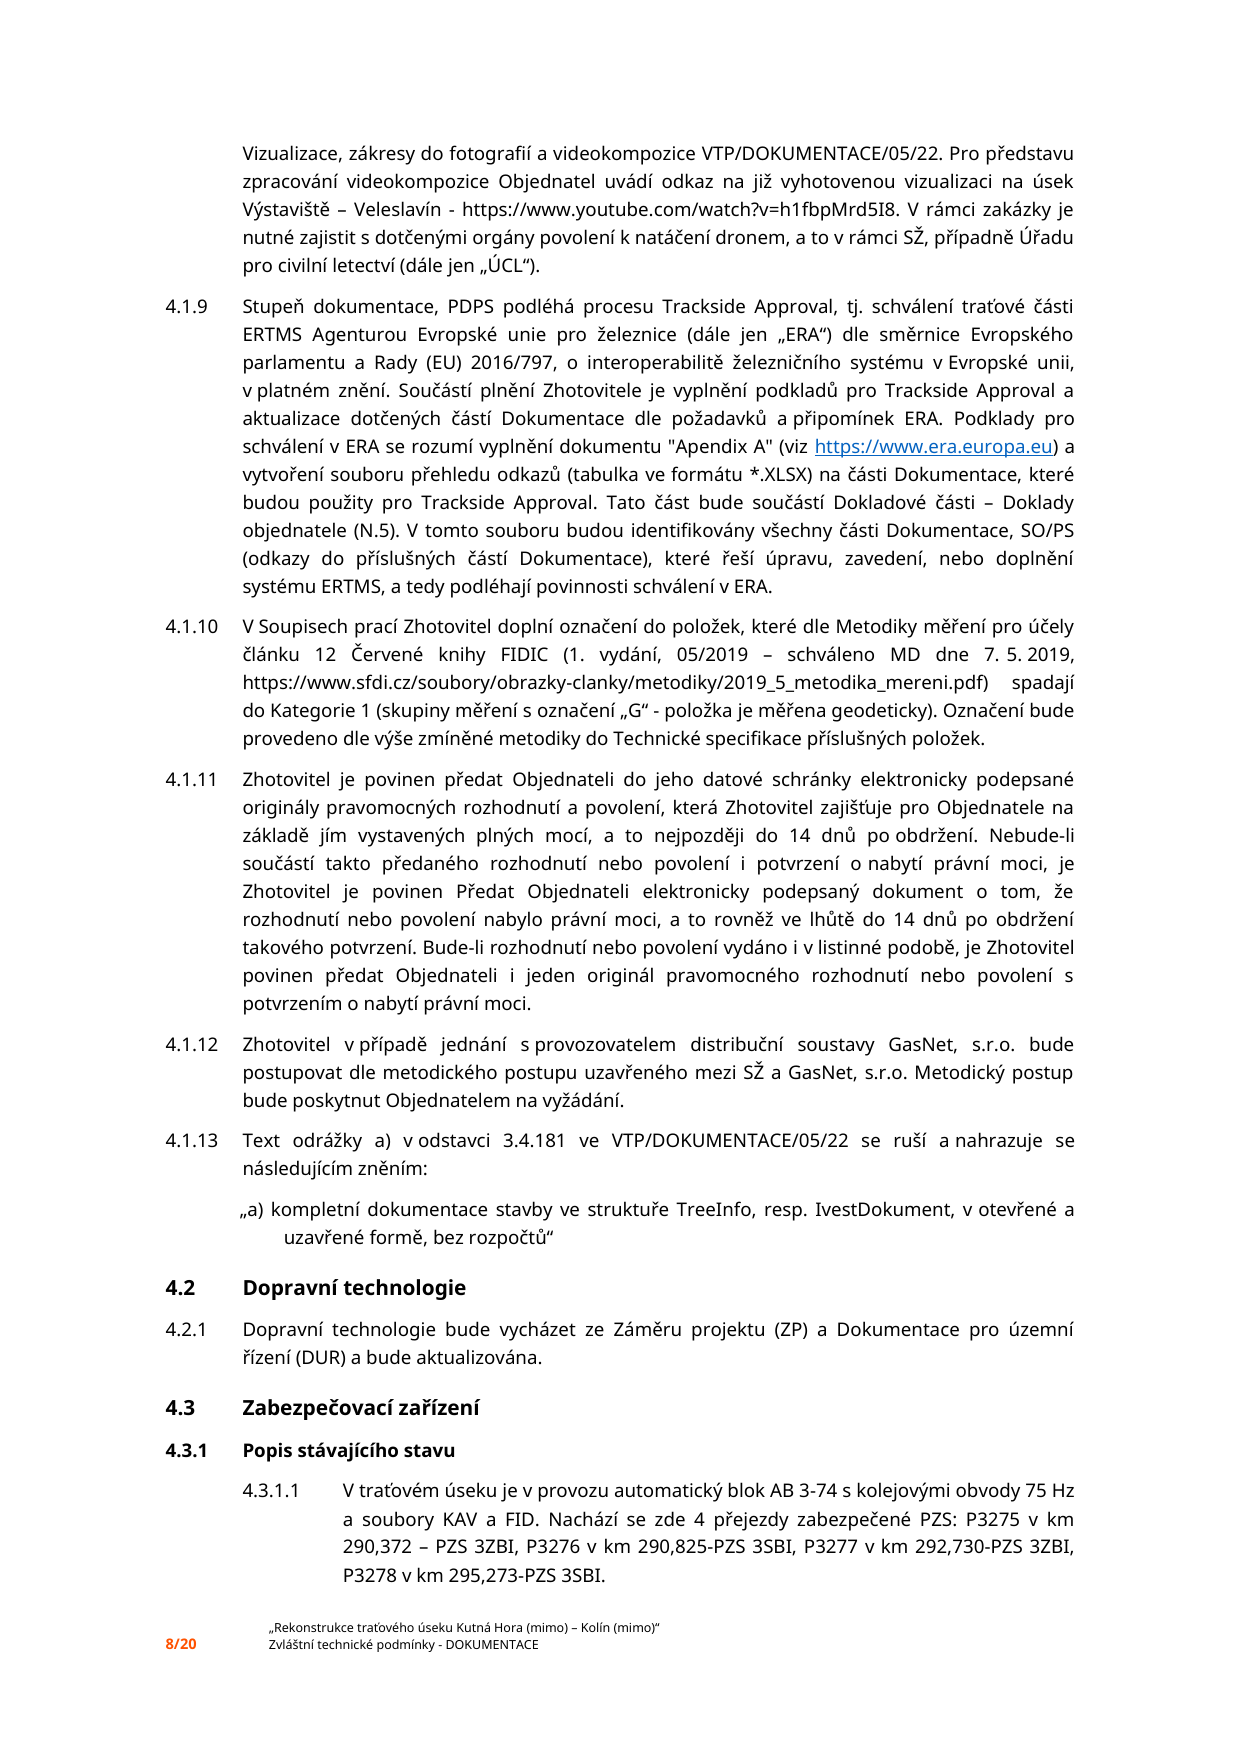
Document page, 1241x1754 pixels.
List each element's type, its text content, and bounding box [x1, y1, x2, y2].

text Dopravní technologie bude vycházet ze Záměru projektu (ZP) a Dokumentace pro územní řízení (DUR) a bude aktualizována. [165, 1317, 1075, 1370]
text Popis stávajícího stavu [165, 1437, 1075, 1463]
text Text odrážky a) v odstavci 3.4.181 ve VTP/DOKUMENTACE/05/22 se ruší a nahrazuje se následujícím zněním: [165, 1127, 1075, 1181]
text „a) kompletní dokumentace stavby ve struktuře TreeInfo, resp. IvestDokument, v otevřené a uzavřené formě, bez rozpočtů“ [239, 1196, 1075, 1249]
text Zhotovitel v případě jednání s provozovatelem distribuční soustavy GasNet, s.r.o. bude postupovat dle metodického postupu uzavřeného mezi SŽ a GasNet, s.r.o. Metodický postup bude poskytnut Objednatelem na vyžádání. [165, 1031, 1075, 1112]
text Zabezpečovací zařízení [165, 1393, 1075, 1422]
text V Soupisech prací Zhotovitel doplní označení do položek, které dle Metodiky měření pro účely článku 12 Červené knihy FIDIC (1. vydání, 05/2019 – schváleno MD dne 7. 5. 2019, https://www.sfdi.cz/soubory/obrazky-clanky/metodiky/2019_5_metodika_mereni.pdf) spadají do Kategorie 1 (skupiny měření s označení „G“ - položka je měřena geodeticky). Označení bude provedeno dle výše zmíněné metodiky do Technické specifikace příslušných položek. [165, 614, 1075, 751]
text V traťovém úseku je v provozu automatický blok AB 3-74 s kolejovými obvody 75 Hz a soubory KAV a FID. Nachází se zde 4 přejezdy zabezpečené PZS: P3275 v km 290,372 – PZS 3ZBI, P3276 v km 290,825-PZS 3SBI, P3277 v km 292,730-PZS 3ZBI, P3278 v km 295,273-PZS 3SBI. [242, 1478, 1075, 1587]
text Dopravní technologie [165, 1273, 1075, 1301]
text Stupeň dokumentace, PDPS podléhá procesu Trackside Approval, tj. schválení traťové části ERTMS Agenturou Evropské unie pro železnice (dále jen „ERA“) dle směrnice Evropského parlamentu a Rady (EU) 2016/797, o interoperabilitě železničního systému v Evropské unii, v platném znění. Součástí plnění Zhotovitele je vyplnění podkladů pro Trackside Approval a aktualizace dotčených částí Dokumentace dle požadavků a připomínek ERA. Podklady pro schválení v ERA se rozumí vyplnění dokumentu "Apendix A" (viz https://www.era.europa.eu) a vytvoření souboru přehledu odkazů (tabulka ve formátu *.XLSX) na části Dokumentace, které budou použity pro Trackside Approval. Tato část bude součástí Dokladové části – Doklady objednatele (N.5). V tomto souboru budou identifikovány všechny části Dokumentace, SO/PS (odkazy do příslušných částí Dokumentace), které řeší úpravu, zavedení, nebo doplnění systému ERTMS, a tedy podléhají povinnosti schválení v ERA. [165, 293, 1075, 599]
text Zhotovitel je povinen předat Objednateli do jeho datové schránky elektronicky podepsané originály pravomocných rozhodnutí a povolení, která Zhotovitel zajišťuje pro Objednatele na základě jím vystavených plných mocí, a to nejpozději do 14 dnů po obdržení. Nebude-li součástí takto předaného rozhodnutí nebo povolení i potvrzení o nabytí právní moci, je Zhotovitel je povinen Předat Objednateli elektronicky podepsaný dokument o tom, že rozhodnutí nebo povolení nabylo právní moci, a to rovněž ve lhůtě do 14 dnů po obdržení takového potvrzení. Bude-li rozhodnutí nebo povolení vydáno i v listinné podobě, je Zhotovitel povinen předat Objednateli i jeden originál pravomocného rozhodnutí nebo povolení s potvrzením o nabytí právní moci. [165, 766, 1075, 1016]
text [165, 140, 1075, 278]
